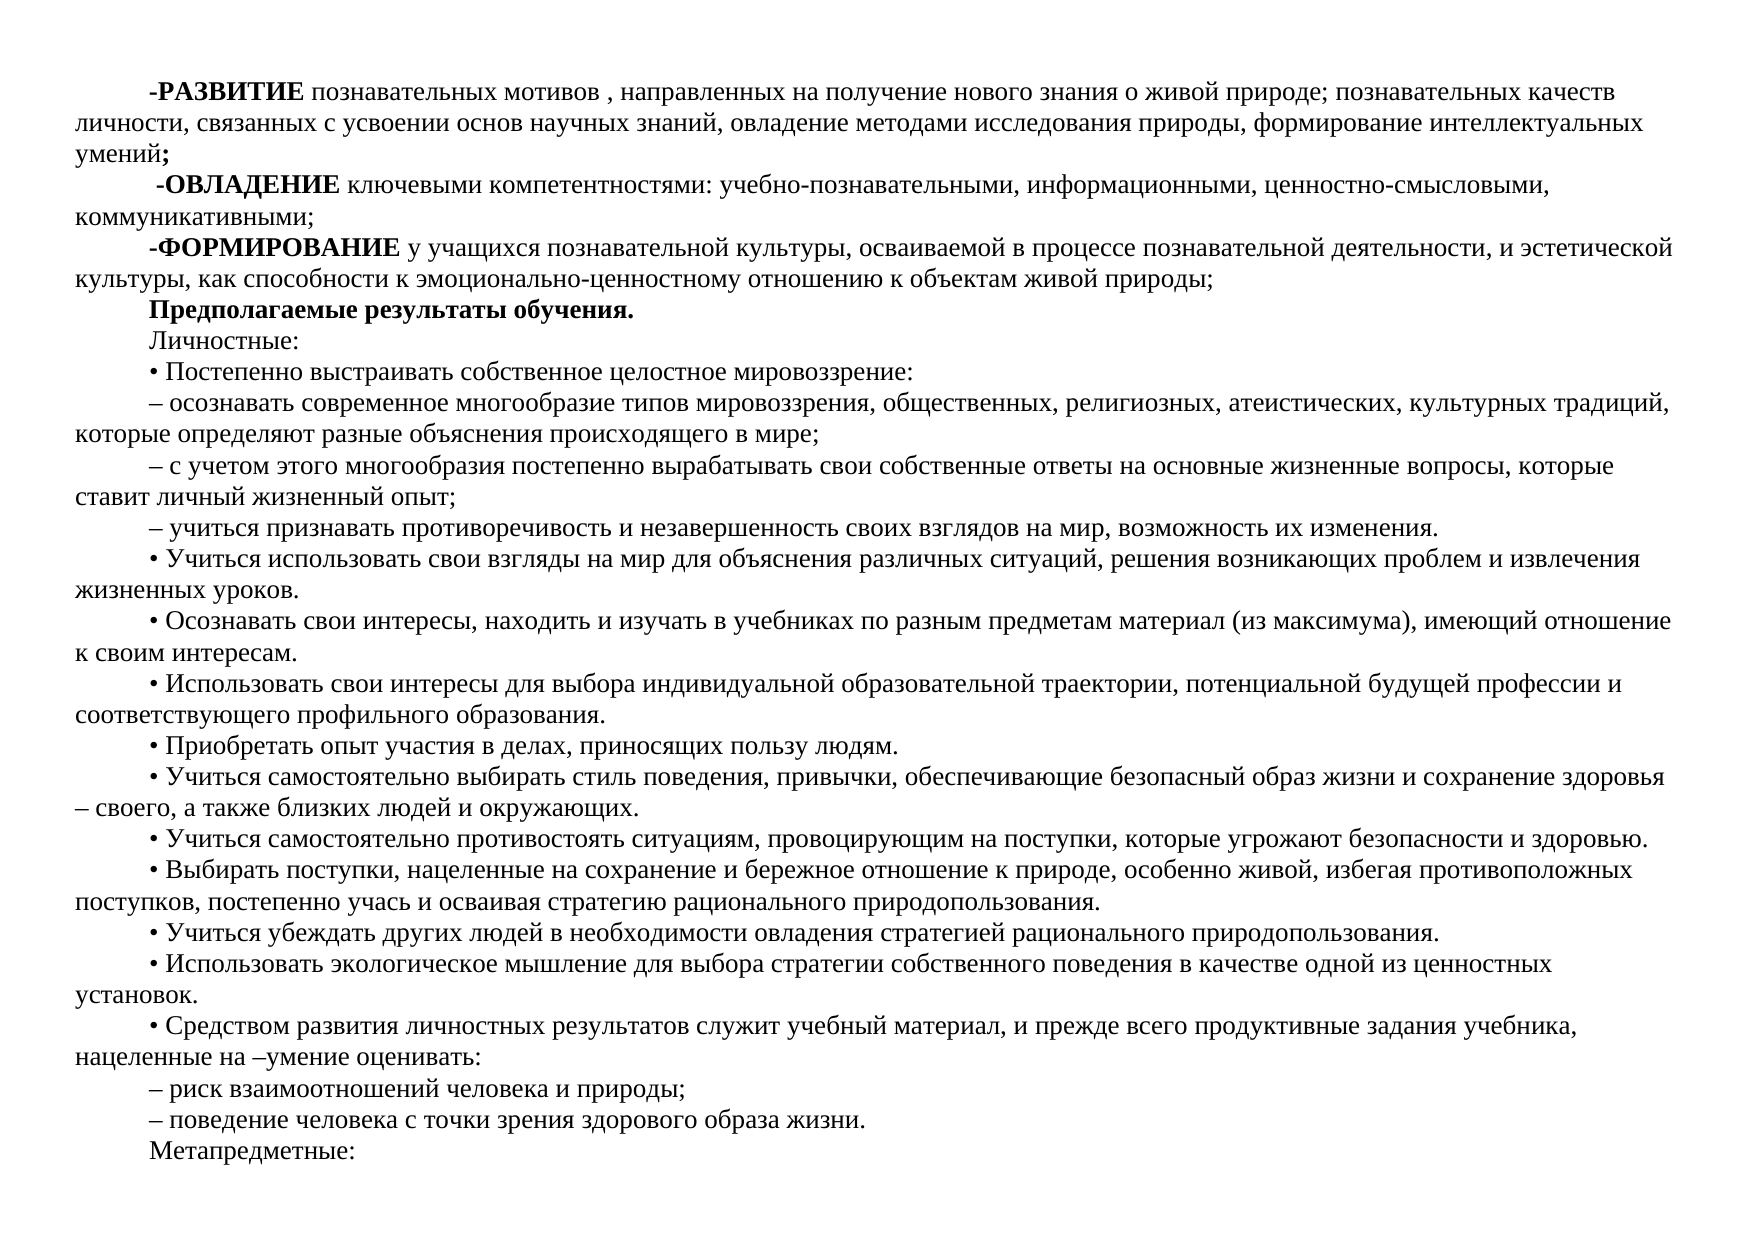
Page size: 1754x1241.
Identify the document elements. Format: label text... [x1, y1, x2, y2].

text – с учетом этого многообразия постепенно вырабатывать свои собственные ответы на основные жизненные вопросы, которые ставит личный жизненный опыт; [75, 449, 1679, 511]
text – риск взаимоотношений человека и природы; [75, 1072, 1679, 1103]
text -ФОРМИРОВАНИЕ у учащихся познавательной культуры, осваиваемой в процессе познавательной деятельности, и эстетической культуры, как способности к эмоционально-ценностному отношению к объектам живой природы; [75, 231, 1679, 293]
text • Учиться самостоятельно противостоять ситуациям, провоцирующим на поступки, которые угрожают безопасности и здоровью. [75, 822, 1679, 854]
text • Использовать экологическое мышление для выбора стратегии собственного поведения в качестве одной из ценностных установок. [75, 947, 1679, 1009]
text • Учиться убеждать других людей в необходимости овладения стратегией рационального природопользования. [75, 916, 1679, 947]
text • Использовать свои интересы для выбора индивидуальной образовательной траектории, потенциальной будущей профессии и соответствующего профильного образования. [75, 667, 1679, 729]
text • Приобретать опыт участия в делах, приносящих пользу людям. [75, 729, 1679, 760]
text Предполагаемые результаты обучения. [75, 293, 1679, 324]
text – осознавать современное многообразие типов мировоззрения, общественных, религиозных, атеистических, культурных традиций, которые определяют разные объяснения происходящего в мире; [75, 386, 1679, 449]
text -ОВЛАДЕНИЕ ключевыми компетентностями: учебно-познавательными, информационными, ценностно-смысловыми, коммуникативными; [75, 168, 1679, 231]
text – учиться признавать противоречивость и незавершенность своих взглядов на мир, возможность их изменения. [75, 511, 1679, 542]
text • Средством развития личностных результатов служит учебный материал, и прежде всего продуктивные задания учебника, нацеленные на –умение оценивать: [75, 1009, 1679, 1072]
text • Учиться самостоятельно выбирать стиль поведения, привычки, обеспечивающие безопасный образ жизни и сохранение здоровья – своего, а также близких людей и окружающих. [75, 760, 1679, 822]
text Личностные: [75, 324, 1679, 355]
text • Постепенно выстраивать собственное целостное мировоззрение: [75, 355, 1679, 386]
text • Выбирать поступки, нацеленные на сохранение и бережное отношение к природе, особенно живой, избегая противоположных поступков, постепенно учась и осваивая стратегию рационального природопользования. [75, 854, 1679, 916]
text -РАЗВИТИЕ познавательных мотивов , направленных на получение нового знания о живой природе; познавательных качеств личности, связанных с усвоении основ научных знаний, овладение методами исследования природы, формирование интеллектуальных умений; [75, 75, 1679, 168]
text Метапредметные: [75, 1134, 1679, 1165]
text • Учиться использовать свои взгляды на мир для объяснения различных ситуаций, решения возникающих проблем и извлечения жизненных уроков. [75, 542, 1679, 604]
text • Осознавать свои интересы, находить и изучать в учебниках по разным предметам материал (из максимума), имеющий отношение к своим интересам. [75, 604, 1679, 667]
text – поведение человека с точки зрения здорового образа жизни. [75, 1103, 1679, 1134]
